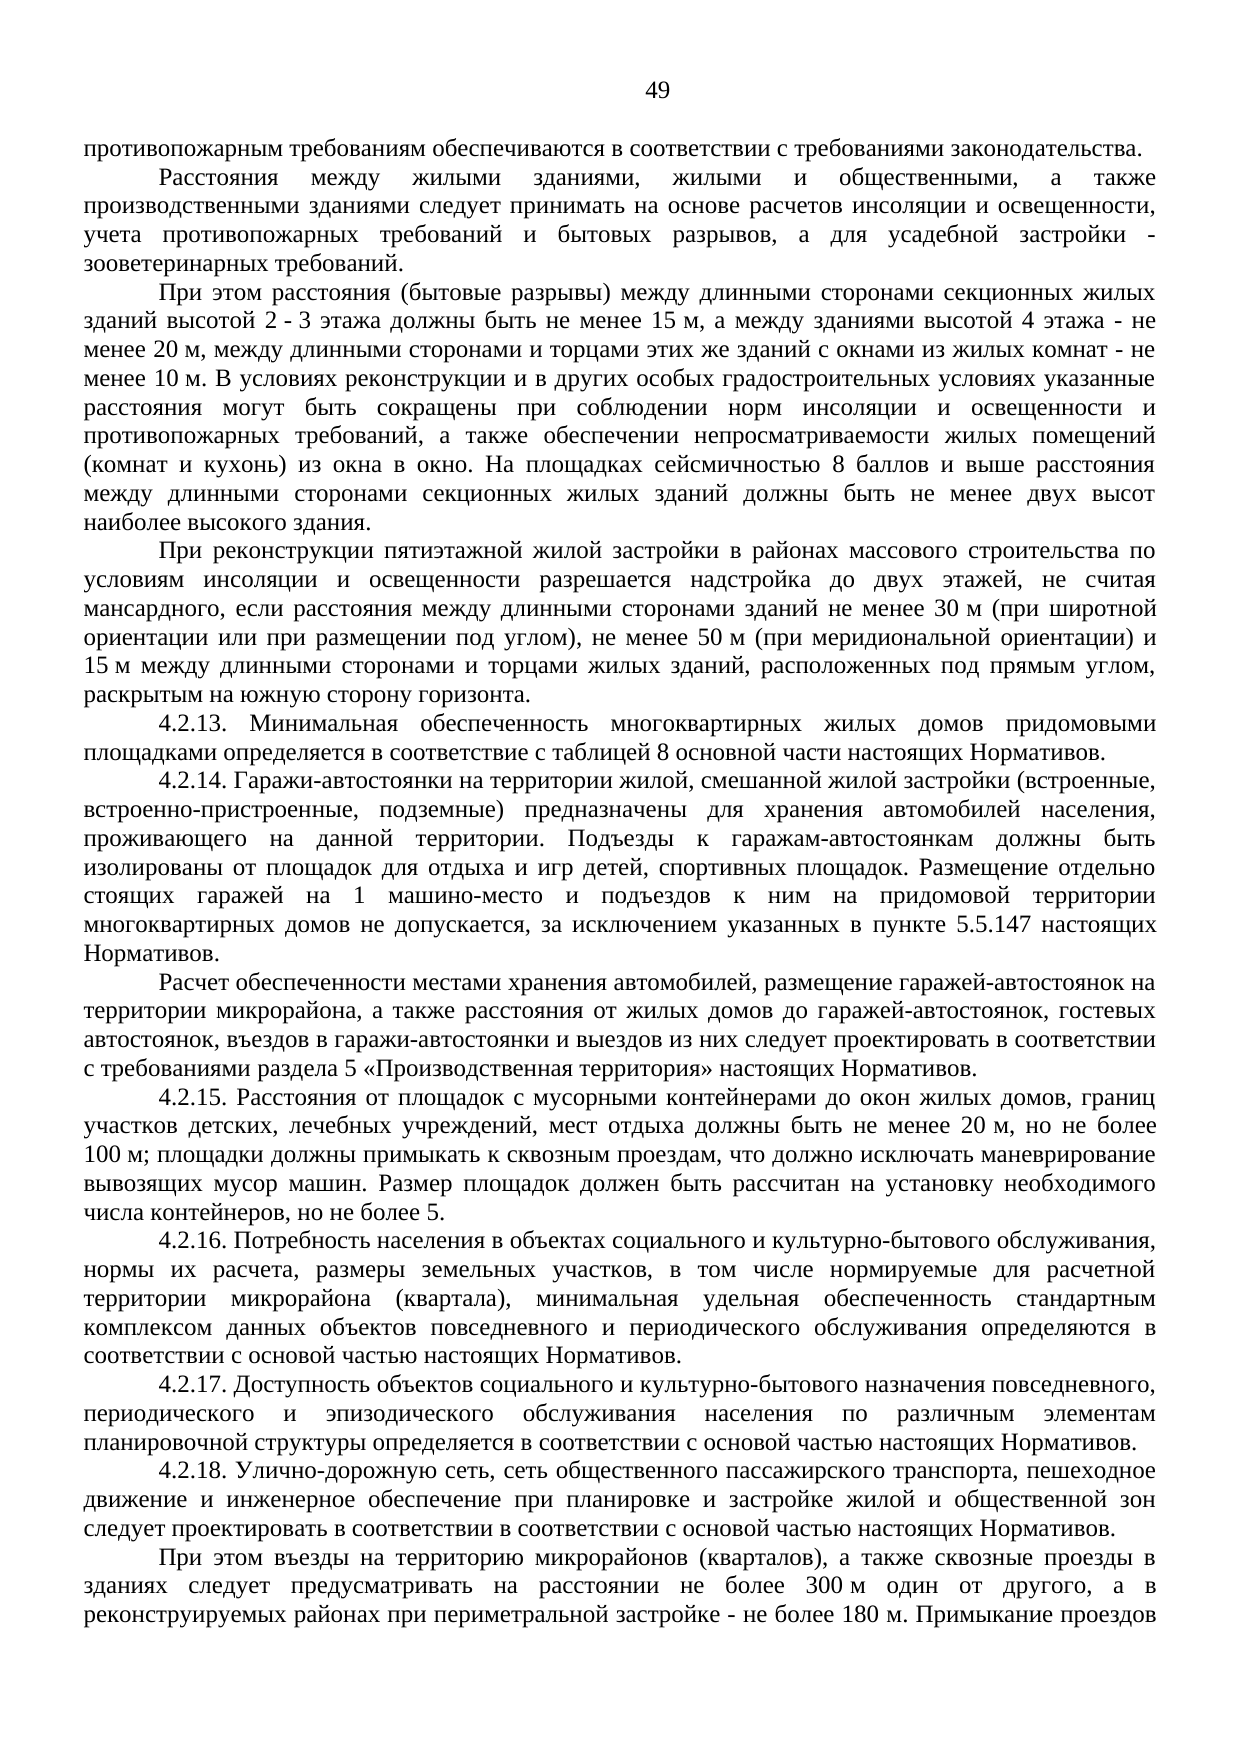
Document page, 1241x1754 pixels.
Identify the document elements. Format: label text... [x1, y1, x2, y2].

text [83, 1542, 1157, 1628]
text 4.2.18. Улично-дорожную сеть, сеть общественного пассажирского транспорта, пешеходное движение и инженерное обеспечение при планировке и застройке жилой и общественной зон следует проектировать в соответствии в соответствии с основой частью настоящих Нормативов. [83, 1455, 1157, 1542]
text 4.2.16. Потребность населения в объектах социального и культурно-бытового обслуживания, нормы их расчета, размеры земельных участков, в том числе нормируемые для расчетной территории микрорайона (квартала), минимальная удельная обеспеченность стандартным комплексом данных объектов повседневного и периодического обслуживания определяются в соответствии с основой частью настоящих Нормативов. [83, 1225, 1157, 1369]
text 4.2.15. Расстояния от площадок с мусорными контейнерами до окон жилых домов, границ участков детских, лечебных учреждений, мест отдыха должны быть не менее 20 м, но не более 100 м; площадки должны примыкать к сквозным проездам, что должно исключать маневрирование вывозящих мусор машин. Размер площадок должен быть рассчитан на установку необходимого числа контейнеров, но не более 5. [83, 1082, 1157, 1225]
text При реконструкции пятиэтажной жилой застройки в районах массового строительства по условиям инсоляции и освещенности разрешается надстройка до двух этажей, не считая мансардного, если расстояния между длинными сторонами зданий не менее 30 м (при широтной ориентации или при размещении под углом), не менее 50 м (при меридиональной ориентации) и 15 м между длинными сторонами и торцами жилых зданий, расположенных под прямым углом, раскрытым на южную сторону горизонта. [83, 535, 1157, 708]
text При этом расстояния (бытовые разрывы) между длинными сторонами секционных жилых зданий высотой 2 - 3 этажа должны быть не менее 15 м, а между зданиями высотой 4 этажа - не менее 20 м, между длинными сторонами и торцами этих же зданий с окнами из жилых комнат - не менее 10 м. В условиях реконструкции и в других особых градостроительных условиях указанные расстояния могут быть сокращены при соблюдении норм инсоляции и освещенности и противопожарных требований, а также обеспечении непросматриваемости жилых помещений (комнат и кухонь) из окна в окно. На площадках сейсмичностью 8 баллов и выше расстояния между длинными сторонами секционных жилых зданий должны быть не менее двух высот наиболее высокого здания. [83, 277, 1157, 535]
text 4.2.14. Гаражи-автостоянки на территории жилой, смешанной жилой застройки (встроенные, встроенно-пристроенные, подземные) предназначены для хранения автомобилей населения, проживающего на данной территории. Подъезды к гаражам-автостоянкам должны быть изолированы от площадок для отдыха и игр детей, спортивных площадок. Размещение отдельно стоящих гаражей на 1 машино-место и подъездов к ним на придомовой территории многоквартирных домов не допускается, за исключением указанных в пункте 5.5.147 настоящих Нормативов. [83, 765, 1157, 967]
text Расстояния между жилыми зданиями, жилыми и общественными, а также производственными зданиями следует принимать на основе расчетов инсоляции и освещенности, учета противопожарных требований и бытовых разрывов, а для усадебной застройки - зооветеринарных требований. [83, 162, 1157, 277]
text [83, 133, 1157, 162]
text 4.2.17. Доступность объектов социального и культурно-бытового назначения повседневного, периодического и эпизодического обслуживания населения по различным элементам планировочной структуры определяется в соответствии с основой частью настоящих Нормативов. [83, 1369, 1157, 1455]
text 4.2.13. Минимальная обеспеченность многоквартирных жилых домов придомовыми площадками определяется в соответствие с таблицей 8 основной части настоящих Нормативов. [83, 708, 1157, 765]
text Расчет обеспеченности местами хранения автомобилей, размещение гаражей-автостоянок на территории микрорайона, а также расстояния от жилых домов до гаражей-автостоянок, гостевых автостоянок, въездов в гаражи-автостоянки и выездов из них следует проектировать в соответствии с требованиями раздела 5 «Производственная территория» настоящих Нормативов. [83, 967, 1157, 1082]
